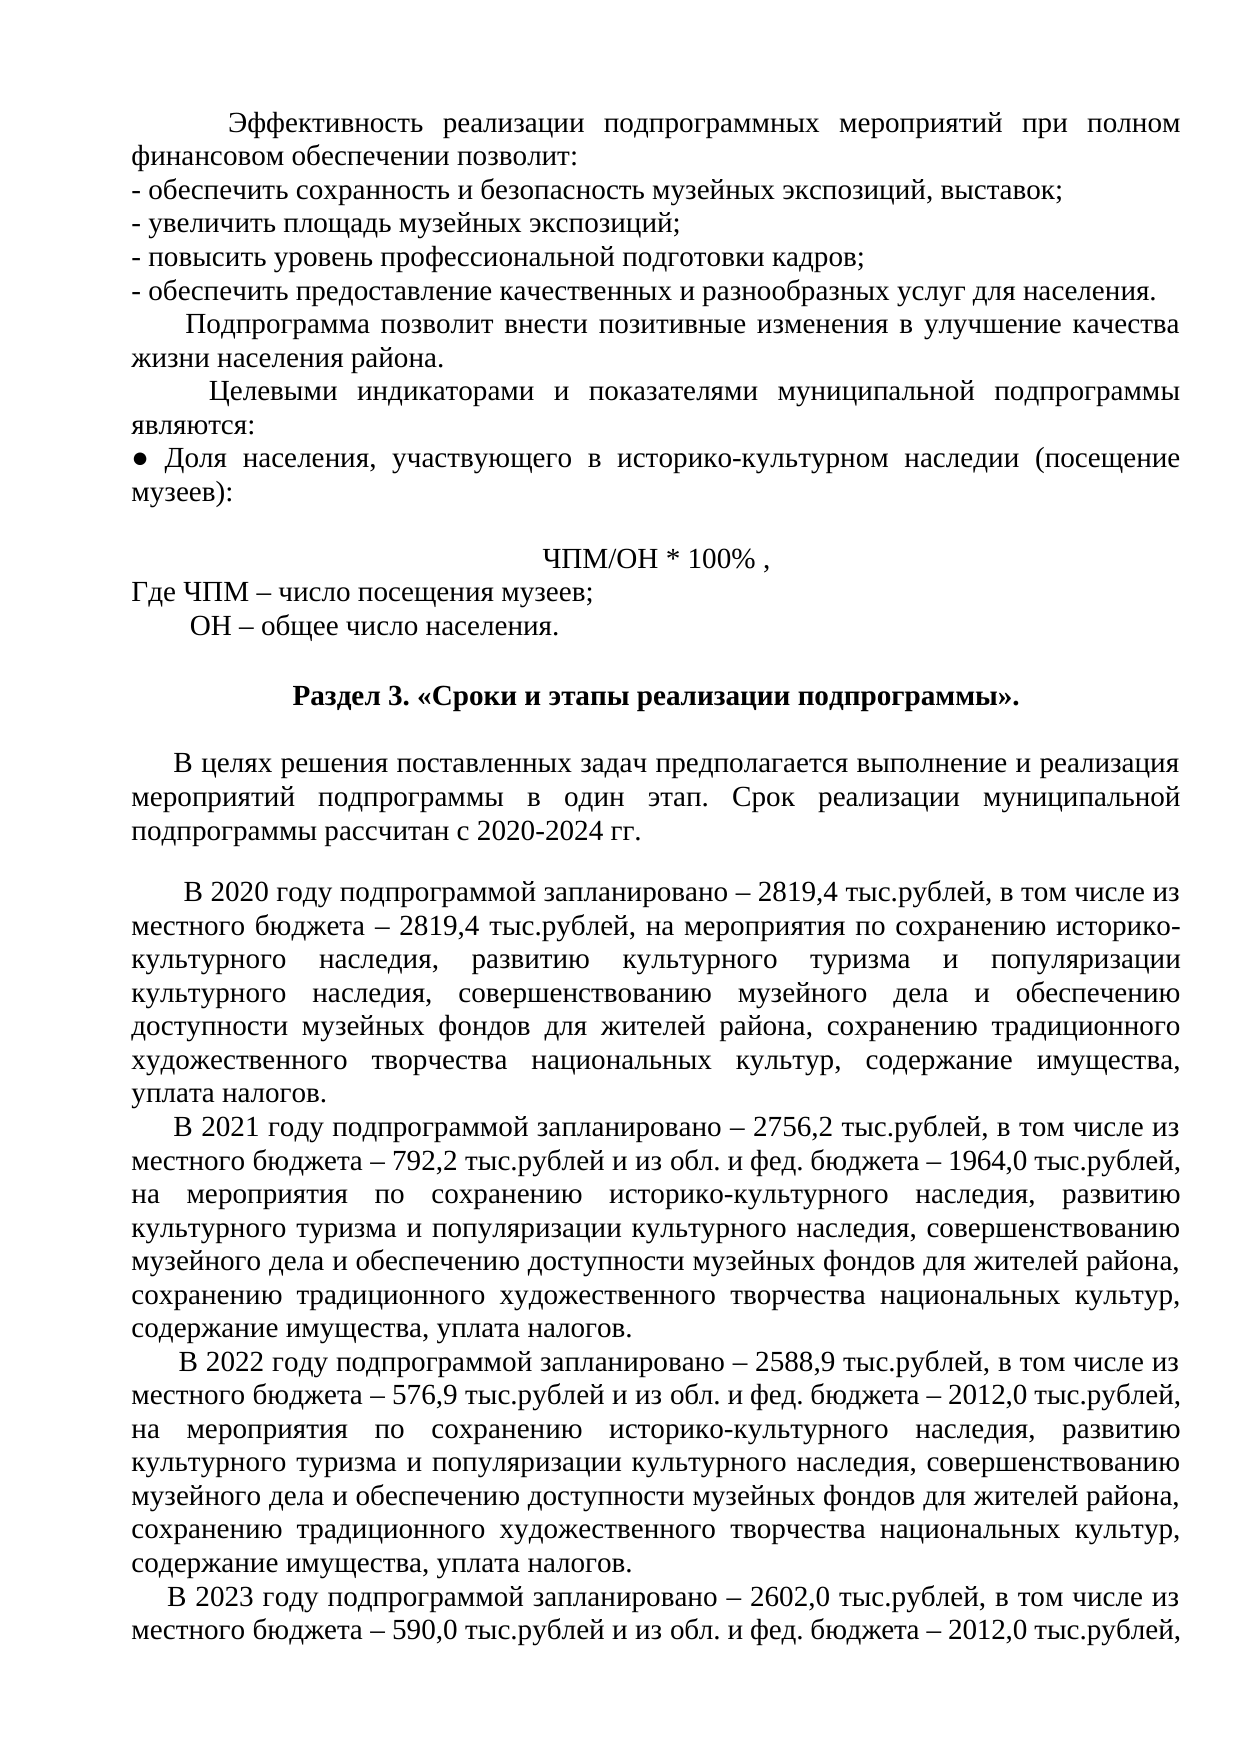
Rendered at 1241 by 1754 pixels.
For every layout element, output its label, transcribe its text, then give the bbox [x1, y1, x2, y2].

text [131, 1579, 1181, 1646]
text Эффективность реализации подпрограммных мероприятий при полном финансовом обеспечении позволит: [131, 105, 1181, 172]
text ОН – общее число населения. [131, 608, 1181, 642]
text - обеспечить сохранность и безопасность музейных экспозиций, выставок; [131, 172, 1181, 206]
text В 2021 году подпрограммой запланировано – 2756,2 тыс.рублей, в том числе из местного бюджета – 792,2 тыс.рублей и из обл. и фед. бюджета – 1964,0 тыс.рублей, на мероприятия по сохранению историко-культурного наследия, развитию культурного туризма и популяризации культурного наследия, совершенствованию музейного дела и обеспечению доступности музейных фондов для жителей района, сохранению традиционного художественного творчества национальных культур, содержание имущества, уплата налогов. [131, 1109, 1181, 1344]
text В 2022 году подпрограммой запланировано – 2588,9 тыс.рублей, в том числе из местного бюджета – 576,9 тыс.рублей и из обл. и фед. бюджета – 2012,0 тыс.рублей, на мероприятия по сохранению историко-культурного наследия, развитию культурного туризма и популяризации культурного наследия, совершенствованию музейного дела и обеспечению доступности музейных фондов для жителей района, сохранению традиционного художественного творчества национальных культур, содержание имущества, уплата налогов. [131, 1344, 1181, 1579]
text Раздел 3. «Сроки и этапы реализации подпрограммы». [131, 678, 1181, 712]
text - повысить уровень профессиональной подготовки кадров; [131, 239, 1181, 273]
text Где ЧПМ – число посещения музеев; [131, 574, 1181, 608]
text - увеличить площадь музейных экспозиций; [131, 206, 1181, 239]
text - обеспечить предоставление качественных и разнообразных услуг для населения. [131, 273, 1181, 306]
text Подпрограмма позволит внести позитивные изменения в улучшение качества жизни населения района. [131, 306, 1181, 373]
text ● Доля населения, участвующего в историко-культурном наследии (посещение музеев): [131, 440, 1181, 507]
text ЧПМ/ОН * 100% , [131, 541, 1181, 574]
text Целевыми индикаторами и показателями муниципальной подпрограммы являются: [131, 373, 1181, 440]
text В целях решения поставленных задач предполагается выполнение и реализация мероприятий подпрограммы в один этап. Срок реализации муниципальной подпрограммы рассчитан с 2020-2024 гг. [131, 746, 1181, 846]
text В 2020 году подпрограммой запланировано – 2819,4 тыс.рублей, в том числе из местного бюджета – 2819,4 тыс.рублей, на мероприятия по сохранению историко-культурного наследия, развитию культурного туризма и популяризации культурного наследия, совершенствованию музейного дела и обеспечению доступности музейных фондов для жителей района, сохранению традиционного художественного творчества национальных культур, содержание имущества, уплата налогов. [131, 874, 1181, 1109]
